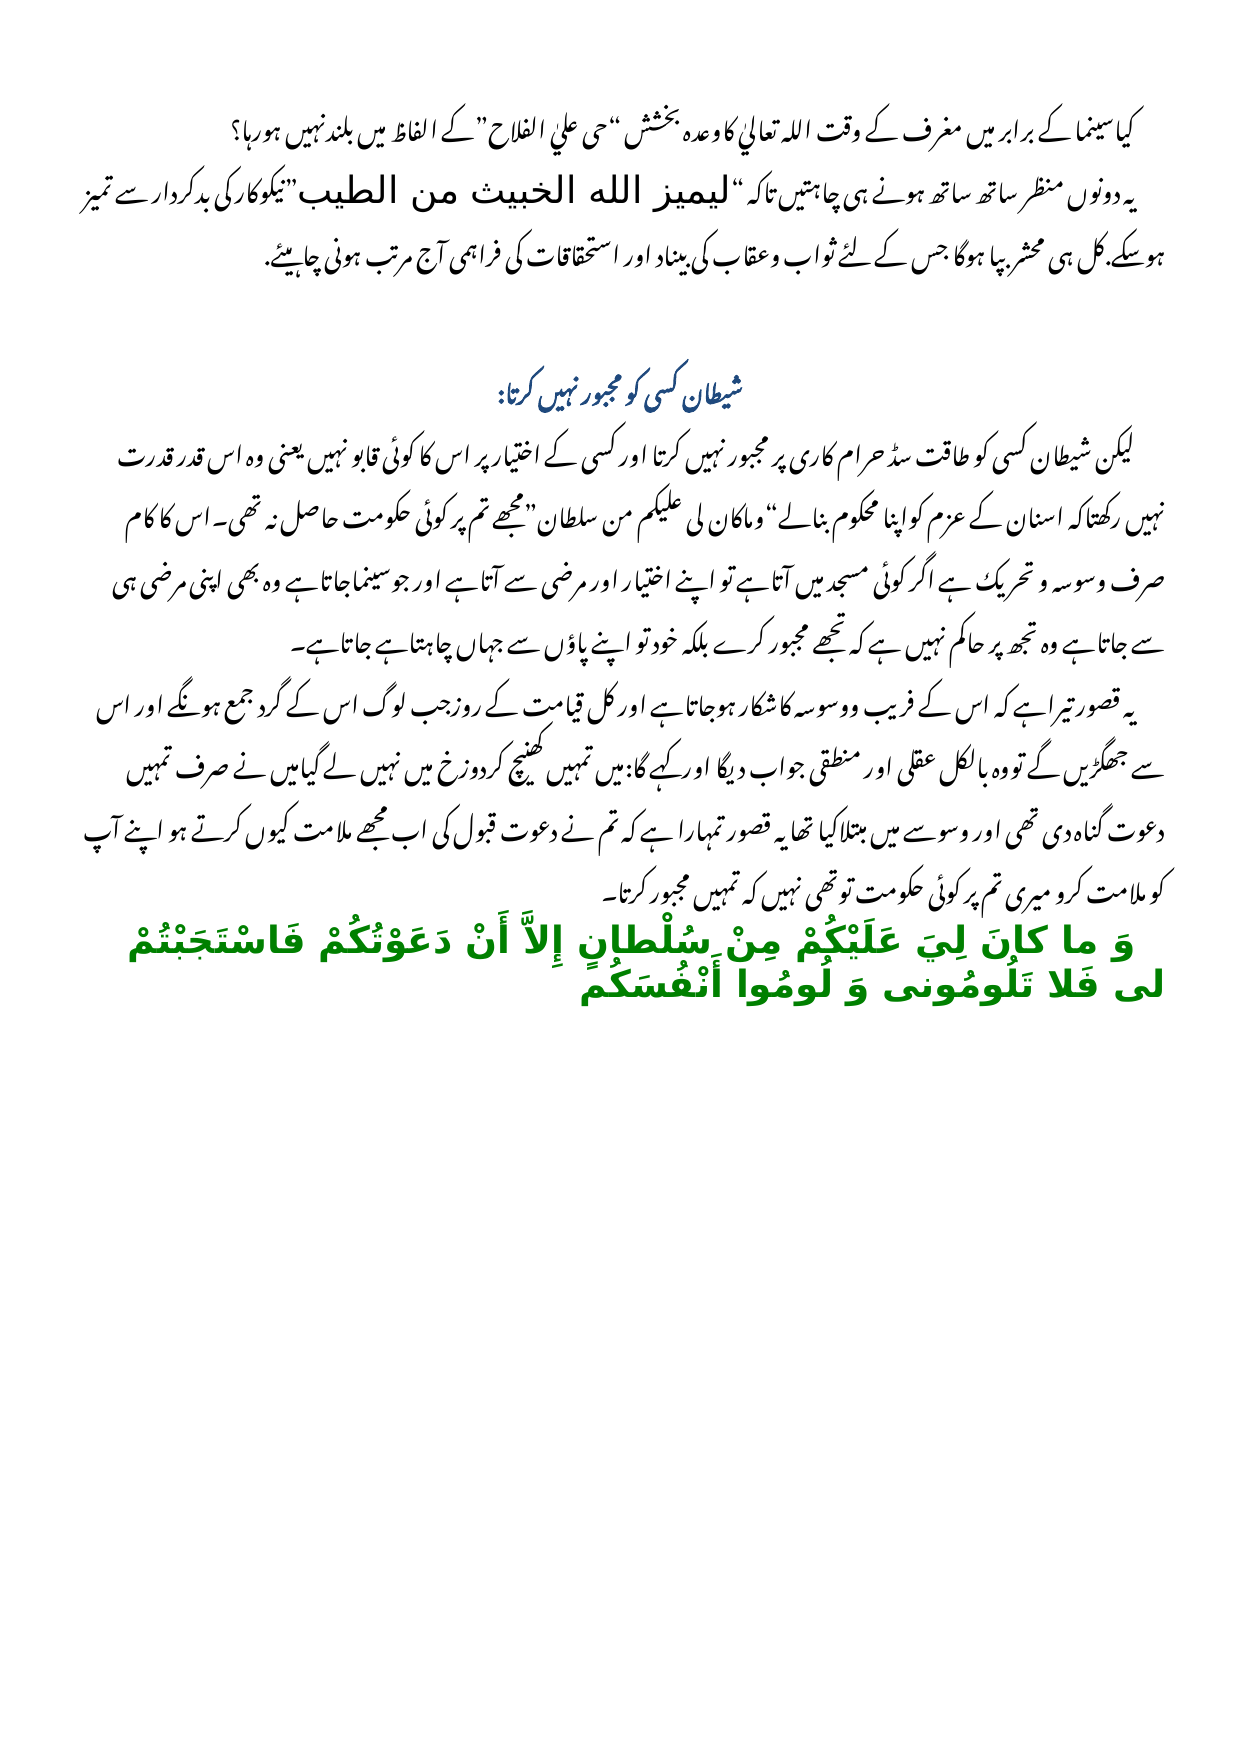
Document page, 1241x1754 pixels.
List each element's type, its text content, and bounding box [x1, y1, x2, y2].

subtitle شیطان کسی کو مجبور نہیں کرتا: [75, 356, 1165, 419]
text لیکن شیطان کسی کو طاقت سڈ حرام کاری پر مجبور نہیں کرتا اور کسی کے اختیار پر اس کا کوئی قابو نہیں یعنی وہ اس قدر قدرت نہیں رکھتاکہ اسنان کے عزم کواپنا محکوم بنالے“وماکان لی علیکم من سلطان”مجھے تم پر کوئی حکومت حاصل نہ تھی۔اس کا کام صرف وسوسہ و تحریک ہے اگر کوئی مسجد میں آتاہے تو اپنے اختیار اور مرضی سے آتاہے اور جوسینماجاتاہے وہ بھی اپنی مرضی ہی سے جاتاہے وہ تجھ پر حاکم نہیں ہے کہ تجھے مجبور کرے بلکہ خود تو اپنے پاؤں سے جہاں چاہتاہے جاتاہے۔ [75, 419, 1165, 669]
text کیاسینما کے برابر میں مغرف کے وقت اللہ تعاليٰ کاوعدہ بخشش “حی عليٰ الفلاح”کے الفاظ میں بلندنہیں ہورہا؟ [75, 94, 1165, 156]
text وَ ما کانَ لِيَ عَلَيْكُمْ مِنْ سُلْطانٍ إِلاَّ أَنْ دَعَوْتُكُمْ فَاسْتَجَبْتُمْ لی‏ فَلا تَلُومُونی‏ وَ لُومُوا أَنْفُسَكُم‏ [75, 919, 1165, 1006]
text یہ دونوں منظر ساتھ ساتھ ہونے ہی چاہتیں تاکہ “لیمیز الله الخبیث من الطیب”نیکوکار کی بدکردار سے تمیز ہوسکے.کل ہی محشربپا ہوگا جس کے لئے ثواب وعقاب کی بیناد اور استحقاقات کی فراہمی آج مرتب ہونی چاہیئے. [75, 156, 1165, 281]
text یہ قصور تیراہے کہ اس کے فریب ووسوسہ کاشکار ہوجاتاہے اور کل قیامت کے روزجب لوگ اس کے گرد جمع ہونگے اور اس سے جھگڑیں گے تووہ بالکل عقلی اور منطقی جواب دیگا اورکہے گا:میں تمہیں کھنیچ کردوزخ میں نہیں لے گیامیں نے صرف تمہیں دعوت گناہ دی تھی اور وسوسے میں مبتلاکیا تھا یہ قصور تمہارا ہے کہ تم نے دعوت قبول کی اب مجھے ملامت کیوں کرتے ہو اپنے آپ کو ملامت کرو میری تم پر کوئی حکومت توتھی نہیں کہ تمہیں مجبور کرتا۔ [75, 669, 1165, 919]
